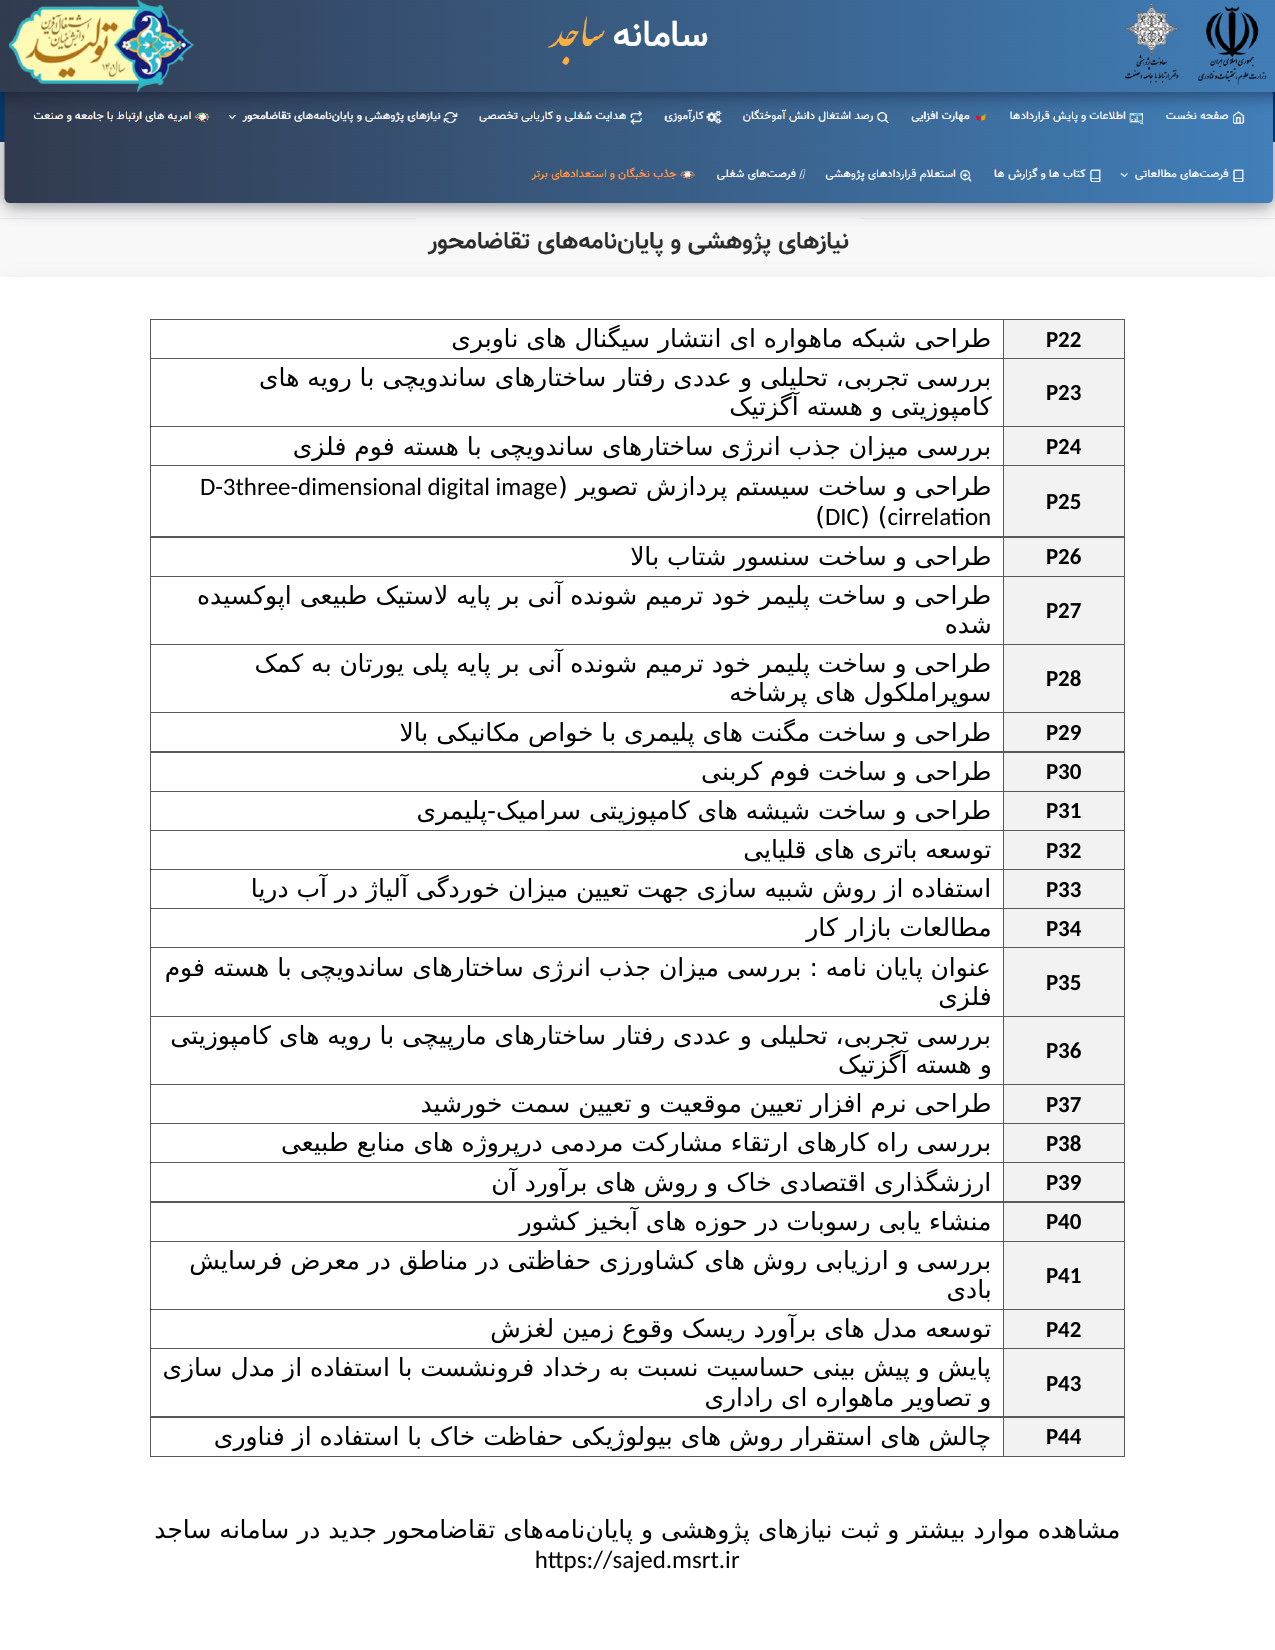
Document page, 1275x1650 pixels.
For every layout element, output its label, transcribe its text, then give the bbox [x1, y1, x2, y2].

table_cell P26 [1004, 538, 1124, 576]
table_cell P37 [1004, 1085, 1124, 1123]
table_cell منشاء یابی رسوبات در حوزه های آبخیز کشور [151, 1203, 1003, 1241]
table_cell استفاده از روش شبیه سازی جهت تعیین میزان خوردگی آلیاژ در آب دریا [151, 870, 1003, 908]
table_cell P43 [1004, 1349, 1124, 1416]
table_cell بررسی تجربی، تحلیلی و عددی رفتار ساختارهای مارپیچی با رویه های کامپوزیتی و هسته آگزتیک [151, 1017, 1003, 1084]
table_cell توسعه مدل های برآورد ریسک وقوع زمین لغزش [151, 1310, 1003, 1348]
table_cell مطالعات بازار کار [151, 909, 1003, 947]
table_cell P40 [1004, 1203, 1124, 1241]
table_cell طراحی شبکه ماهواره ای انتشار سیگنال های ناوبری [151, 320, 1003, 358]
table_cell P41 [1004, 1242, 1124, 1309]
table_cell طراحی و ساخت سنسور شتاب بالا [151, 538, 1003, 576]
table_cell طراحی و ساخت پلیمر خود ترمیم شونده آنی بر پایه لاستیک طبیعی اپوکسیده شده [151, 577, 1003, 644]
table_cell عنوان پایان نامه : بررسی میزان جذب انرژی ساختارهای ساندویچی با هسته فوم فلزی [151, 948, 1003, 1016]
picture [0, 0, 1275, 277]
table_cell بررسی تجربی، تحلیلی و عددی رفتار ساختارهای ساندویچی با رویه های کامپوزیتی و هسته آگزتیک [151, 359, 1003, 426]
table_cell P27 [1004, 577, 1124, 644]
table_cell P44 [1004, 1418, 1124, 1456]
table_cell طراحی و ساخت فوم کربنی [151, 753, 1003, 791]
table_cell چالش های استقرار روش های بیولوژیکی حفاظت خاک با استفاده از فناوری زیستی [151, 1418, 1003, 1456]
table_cell پایش و پیش بینی حساسیت نسبت به رخداد فرونشست با استفاده از مدل سازی و تصاویر ماهواره ای راداری [151, 1349, 1003, 1416]
table_cell P31 [1004, 792, 1124, 830]
table_cell طراحی و ساخت پلیمر خود ترمیم شونده آنی بر پایه پلی یورتان به کمک سوپراملکول های پرشاخه [151, 645, 1003, 712]
table_cell طراحی و ساخت سیستم پردازش تصویر (D-3three-dimensional digital image cirrelation) (DIC) [151, 466, 1003, 536]
table_cell ارزشگذاری اقتصادی خاک و روش های برآورد آن [151, 1163, 1003, 1201]
table_cell P33 [1004, 870, 1124, 908]
table_cell P38 [1004, 1124, 1124, 1162]
table_cell بررسی راه کارهای ارتقاء مشارکت مردمی درپروژه های منابع طبیعی [151, 1124, 1003, 1162]
table_cell P29 [1004, 713, 1124, 751]
table_cell بررسی و ارزیابی روش های کشاورزی حفاظتی در مناطق در معرض فرسایش بادی [151, 1242, 1003, 1309]
table_cell P34 [1004, 909, 1124, 947]
table_cell P35 [1004, 948, 1124, 1016]
table_cell P32 [1004, 831, 1124, 869]
table_cell طراحی و ساخت مگنت های پلیمری با خواص مکانیکی بالا [151, 713, 1003, 751]
table_cell P28 [1004, 645, 1124, 712]
table_cell P25 [1004, 466, 1124, 536]
table_cell P39 [1004, 1163, 1124, 1201]
table_cell طراحی و ساخت شیشه های کامپوزیتی سرامیک-پلیمری [151, 792, 1003, 830]
table_cell توسعه باتری های قلیایی [151, 831, 1003, 869]
table_cell P36 [1004, 1017, 1124, 1084]
table_cell P24 [1004, 427, 1124, 465]
table_cell بررسی میزان جذب انرژی ساختارهای ساندویچی با هسته فوم فلزی [151, 427, 1003, 465]
table_cell P30 [1004, 753, 1124, 791]
table_cell P23 [1004, 359, 1124, 426]
table_cell P42 [1004, 1310, 1124, 1348]
table_cell طراحی نرم افزار تعیین موقعیت و تعیین سمت خورشید [151, 1085, 1003, 1123]
table_cell P22 [1004, 320, 1124, 358]
